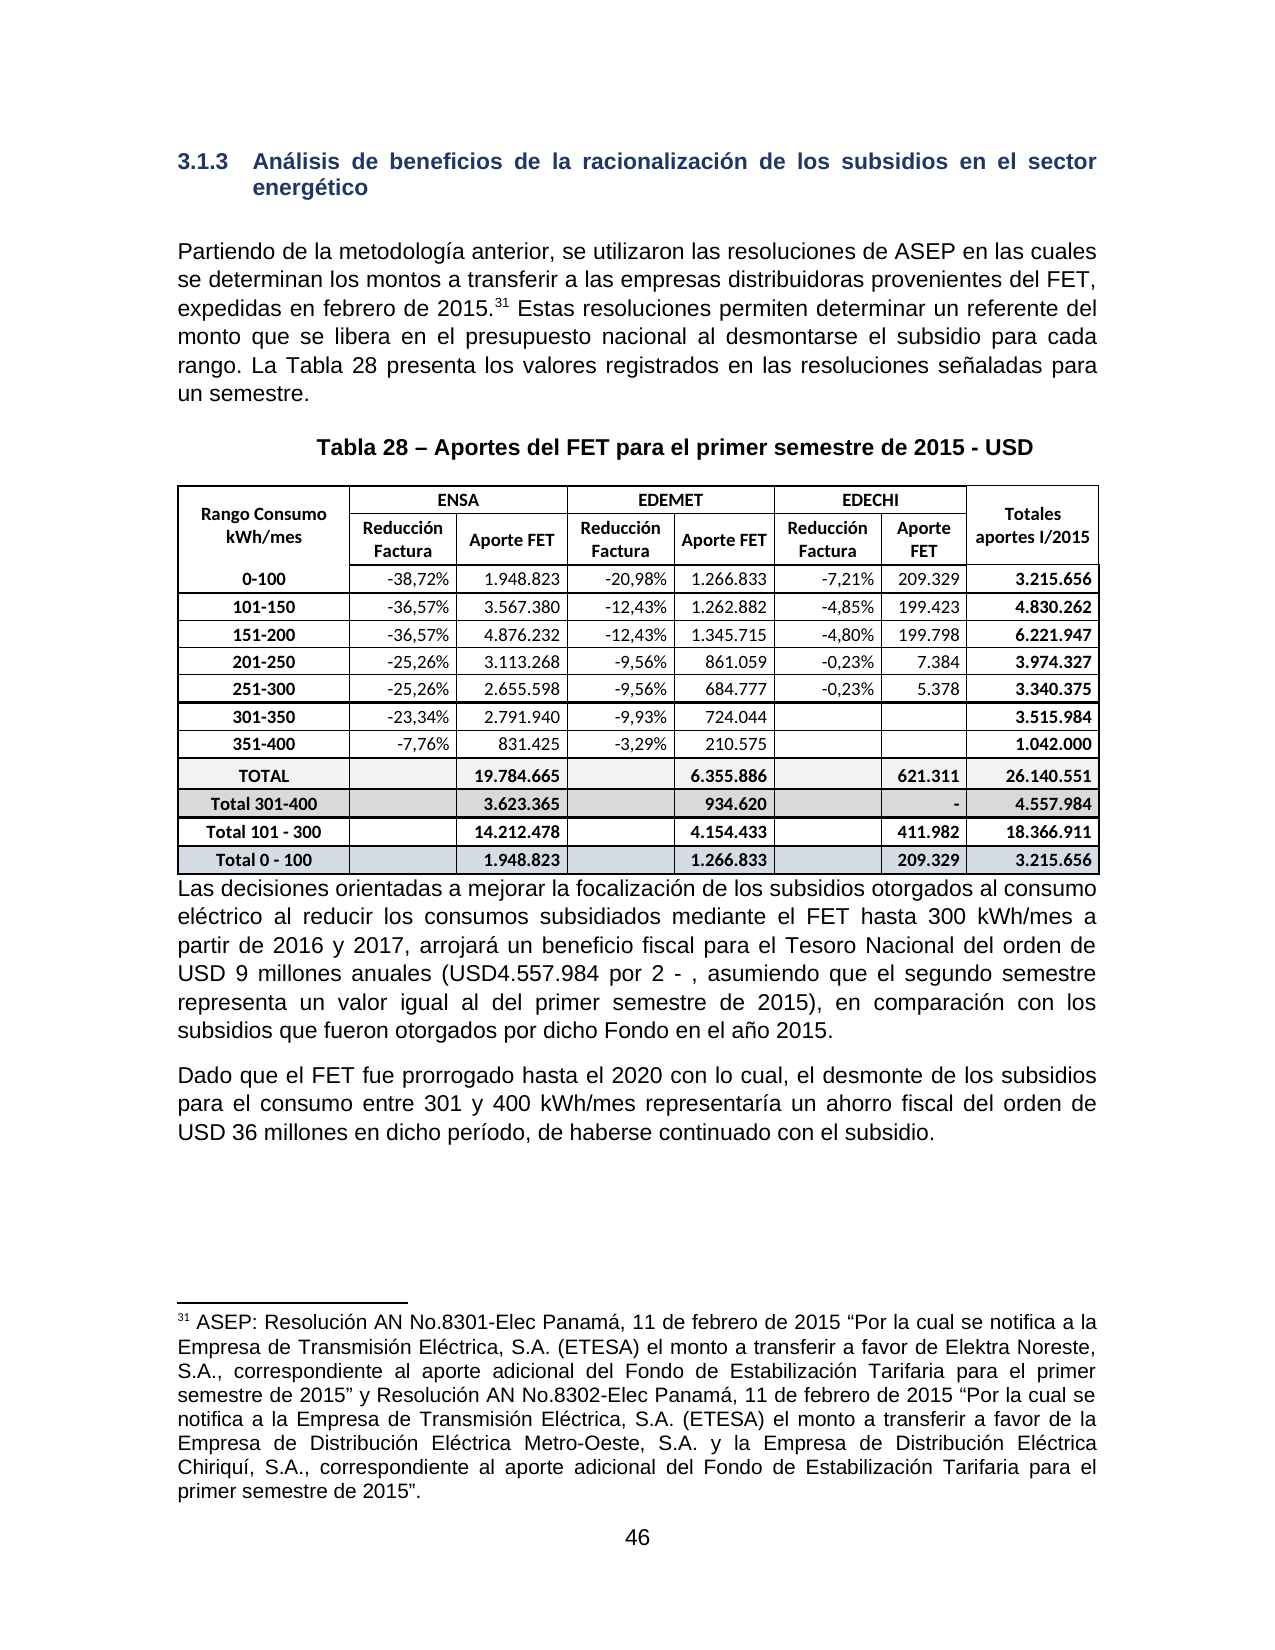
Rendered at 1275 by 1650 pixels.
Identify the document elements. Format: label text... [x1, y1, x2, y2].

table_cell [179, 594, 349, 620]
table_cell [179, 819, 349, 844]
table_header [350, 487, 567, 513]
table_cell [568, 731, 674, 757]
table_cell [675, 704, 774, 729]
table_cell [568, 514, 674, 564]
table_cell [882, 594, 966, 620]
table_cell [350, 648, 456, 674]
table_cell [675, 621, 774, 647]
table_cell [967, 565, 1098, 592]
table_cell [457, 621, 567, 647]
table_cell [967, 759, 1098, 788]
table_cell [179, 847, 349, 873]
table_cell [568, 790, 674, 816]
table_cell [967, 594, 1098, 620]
text Tabla 28 – Aportes del FET para el primer semestre de 2015 - USD [252, 433, 1098, 460]
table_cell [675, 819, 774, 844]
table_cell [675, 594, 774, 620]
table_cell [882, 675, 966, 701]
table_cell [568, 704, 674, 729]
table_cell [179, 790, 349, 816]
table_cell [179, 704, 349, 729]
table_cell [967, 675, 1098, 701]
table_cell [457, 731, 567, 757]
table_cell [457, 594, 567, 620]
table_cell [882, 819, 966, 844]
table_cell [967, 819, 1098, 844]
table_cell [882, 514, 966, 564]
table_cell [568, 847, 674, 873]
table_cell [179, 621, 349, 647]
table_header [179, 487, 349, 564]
text Las decisiones orientadas a mejorar la focalización de los subsidios otorgados al consumo eléctrico al reducir los consumos subsidiados mediante el FET hasta 300 kWh/mes a partir de 2016 y 2017, arrojará un beneficio fiscal para el Tesoro Nacional del orden de USD 9 millones anuales (USD4.557.984 por 2 - , asumiendo que el segundo semestre representa un valor igual al del primer semestre de 2015), en comparación con los subsidios que fueron otorgados por dicho Fondo en el año 2015. [177, 875, 1098, 1043]
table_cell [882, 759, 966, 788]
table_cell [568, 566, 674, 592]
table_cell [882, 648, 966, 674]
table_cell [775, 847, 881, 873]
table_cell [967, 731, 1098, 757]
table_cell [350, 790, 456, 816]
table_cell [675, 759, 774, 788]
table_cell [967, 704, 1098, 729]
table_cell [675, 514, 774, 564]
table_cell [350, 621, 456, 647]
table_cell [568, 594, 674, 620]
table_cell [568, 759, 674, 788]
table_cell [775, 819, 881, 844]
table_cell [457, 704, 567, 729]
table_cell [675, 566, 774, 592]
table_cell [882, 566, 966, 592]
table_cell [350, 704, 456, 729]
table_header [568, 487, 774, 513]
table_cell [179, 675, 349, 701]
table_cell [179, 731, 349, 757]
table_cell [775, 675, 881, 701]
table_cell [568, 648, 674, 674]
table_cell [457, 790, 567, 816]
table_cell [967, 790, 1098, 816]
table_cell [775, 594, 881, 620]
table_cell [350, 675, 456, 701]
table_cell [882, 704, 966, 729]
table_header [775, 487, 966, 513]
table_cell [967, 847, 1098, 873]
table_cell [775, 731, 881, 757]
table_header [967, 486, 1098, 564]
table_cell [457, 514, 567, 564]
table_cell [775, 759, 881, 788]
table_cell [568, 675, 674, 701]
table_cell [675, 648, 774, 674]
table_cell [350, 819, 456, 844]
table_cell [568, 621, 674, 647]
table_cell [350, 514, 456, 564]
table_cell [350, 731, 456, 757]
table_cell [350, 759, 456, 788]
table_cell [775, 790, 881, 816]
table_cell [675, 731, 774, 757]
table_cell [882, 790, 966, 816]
text Dado que el FET fue prorrogado hasta el 2020 con lo cual, el desmonte de los subsidios para el consumo entre 301 y 400 kWh/mes representaría un ahorro fiscal del orden de USD 36 millones en dicho período, de haberse continuado con el subsidio. [177, 1062, 1098, 1145]
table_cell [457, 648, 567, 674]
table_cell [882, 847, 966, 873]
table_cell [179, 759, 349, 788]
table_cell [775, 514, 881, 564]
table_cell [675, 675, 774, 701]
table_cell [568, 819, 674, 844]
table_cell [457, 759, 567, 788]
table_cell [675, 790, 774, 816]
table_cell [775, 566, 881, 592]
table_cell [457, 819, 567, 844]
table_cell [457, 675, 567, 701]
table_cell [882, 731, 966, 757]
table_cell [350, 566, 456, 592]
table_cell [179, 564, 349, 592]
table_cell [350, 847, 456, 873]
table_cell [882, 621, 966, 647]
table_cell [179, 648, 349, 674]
subtitle Análisis de beneficios de la racionalización de los subsidios en el sector energético [177, 148, 1098, 200]
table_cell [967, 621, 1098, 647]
text Partiendo de la metodología anterior, se utilizaron las resoluciones de ASEP en las cuales se determinan los montos a transferir a las empresas distribuidoras provenientes del FET, expedidas en febrero de 2015. Estas resoluciones permiten determinar un referente del monto que se libera en el presupuesto nacional al desmontarse el subsidio para cada rango. La Tabla 28 presenta los valores registrados en las resoluciones señaladas para un semestre. [177, 238, 1098, 406]
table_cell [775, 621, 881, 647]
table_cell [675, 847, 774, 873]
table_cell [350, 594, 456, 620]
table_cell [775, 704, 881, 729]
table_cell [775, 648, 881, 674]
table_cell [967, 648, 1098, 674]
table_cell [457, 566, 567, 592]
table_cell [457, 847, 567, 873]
